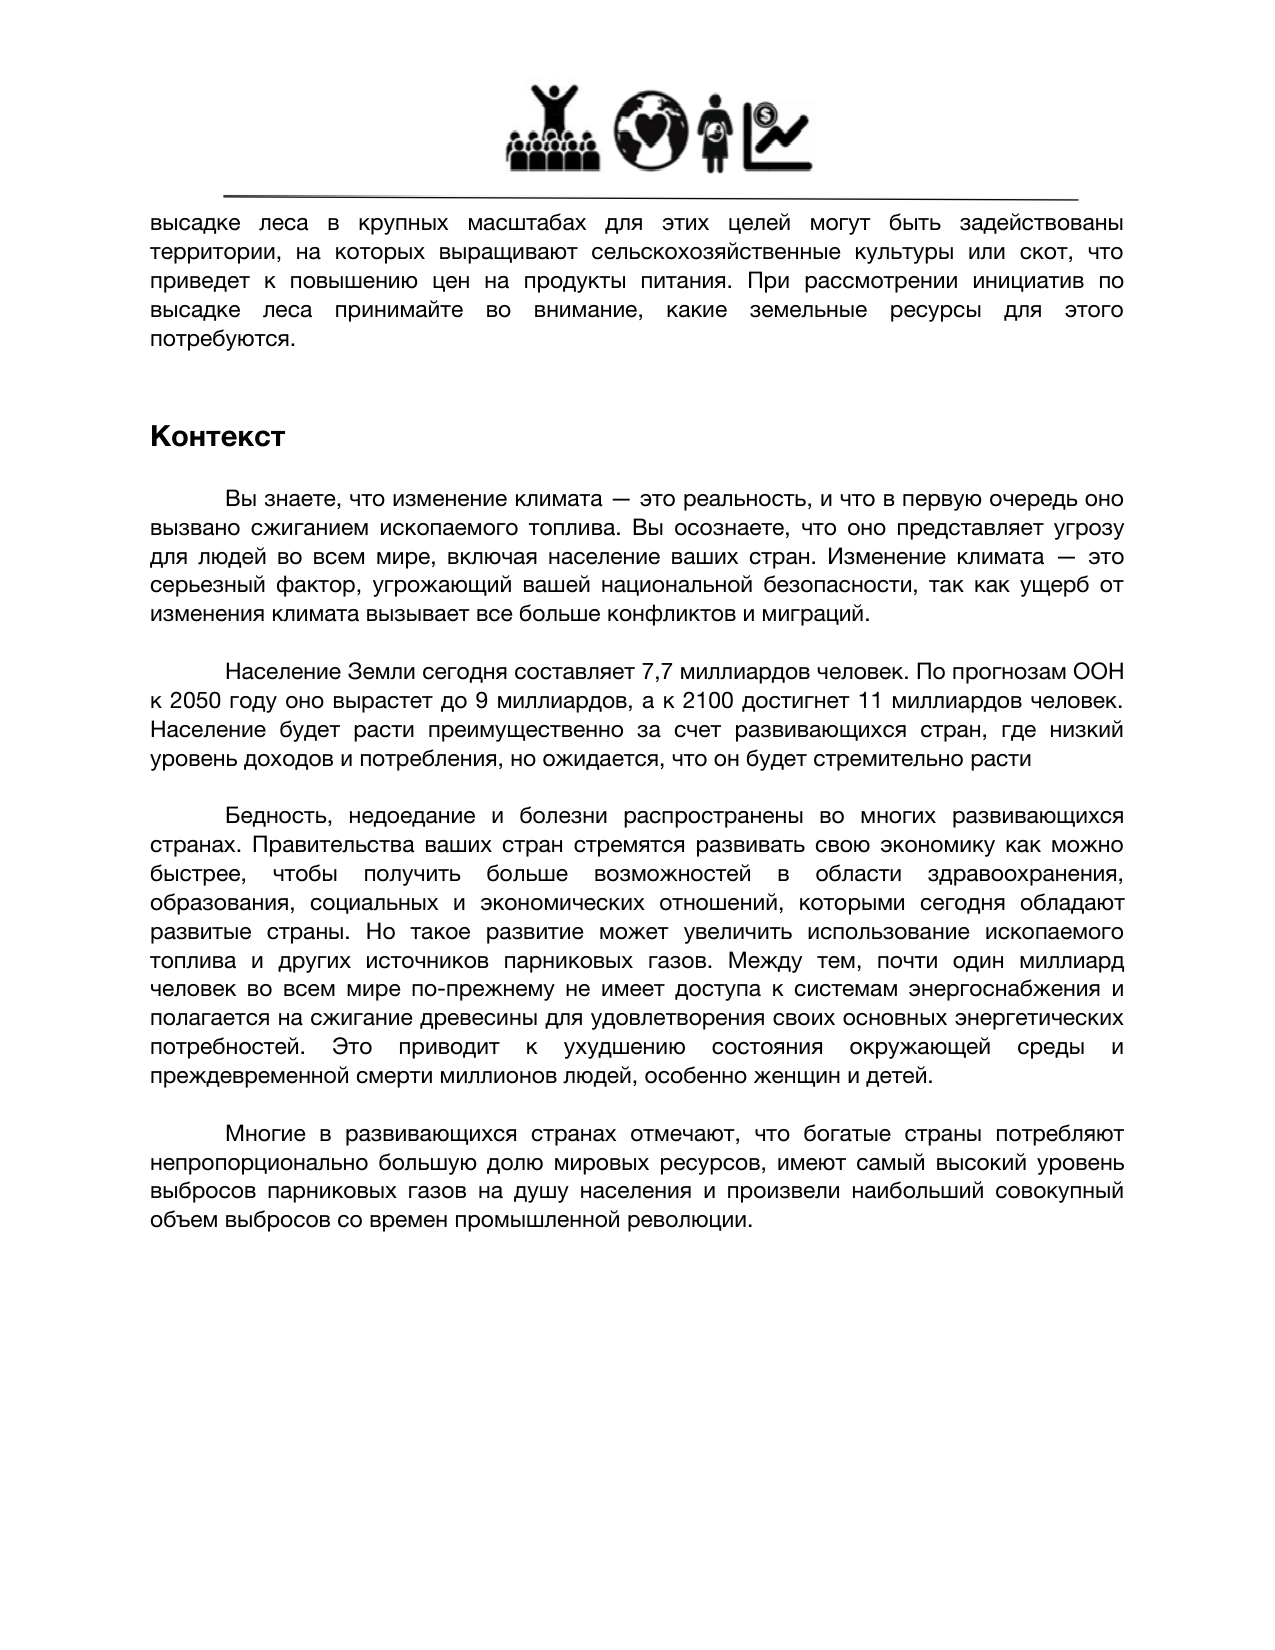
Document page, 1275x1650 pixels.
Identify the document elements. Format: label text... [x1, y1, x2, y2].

text Многие в развивающихся странах отмечают, что богатые страны потребляют непропорционально большую долю мировых ресурсов, имеют самый высокий уровень выбросов парниковых газов на душу населения и произвели наибольший совокупный объем выбросов со времен промышленной революции. [150, 1119, 1125, 1234]
text Контекст [150, 418, 1125, 455]
picture [150, 75, 1125, 209]
text Вы знаете, что изменение климата — это реальность, и что в первую очередь оно вызвано сжиганием ископаемого топлива. Вы осознаете, что оно представляет угрозу для людей во всем мире, включая население ваших стран. Изменение климата — это серьезный фактор, угрожающий вашей национальной безопасности, так как ущерб от изменения климата вызывает все больше конфликтов и миграций. [150, 484, 1125, 628]
text Население Земли сегодня составляет 7,7 миллиардов человек. По прогнозам ООН к 2050 году оно вырастет до 9 миллиардов, а к 2100 достигнет 11 миллиардов человек. Население будет расти преимущественно за счет развивающихся стран, где низкий уровень доходов и потребления, но ожидается, что он будет стремительно расти [150, 657, 1125, 773]
text Бедность, недоедание и болезни распространены во многих развивающихся странах. Правительства ваших стран стремятся развивать свою экономику как можно быстрее, чтобы получить больше возможностей в области здравоохранения, образования, социальных и экономических отношений, которыми сегодня обладают развитые страны. Но такое развитие может увеличить использование ископаемого топлива и других источников парниковых газов. Между тем, почти один миллиард человек во всем мире по-прежнему не имеет доступа к системам энергоснабжения и полагается на сжигание древесины для удовлетворения своих основных энергетических потребностей. Это приводит к ухудшению состояния окружающей среды и преждевременной смерти миллионов людей, особенно женщин и детей. [150, 801, 1125, 1090]
